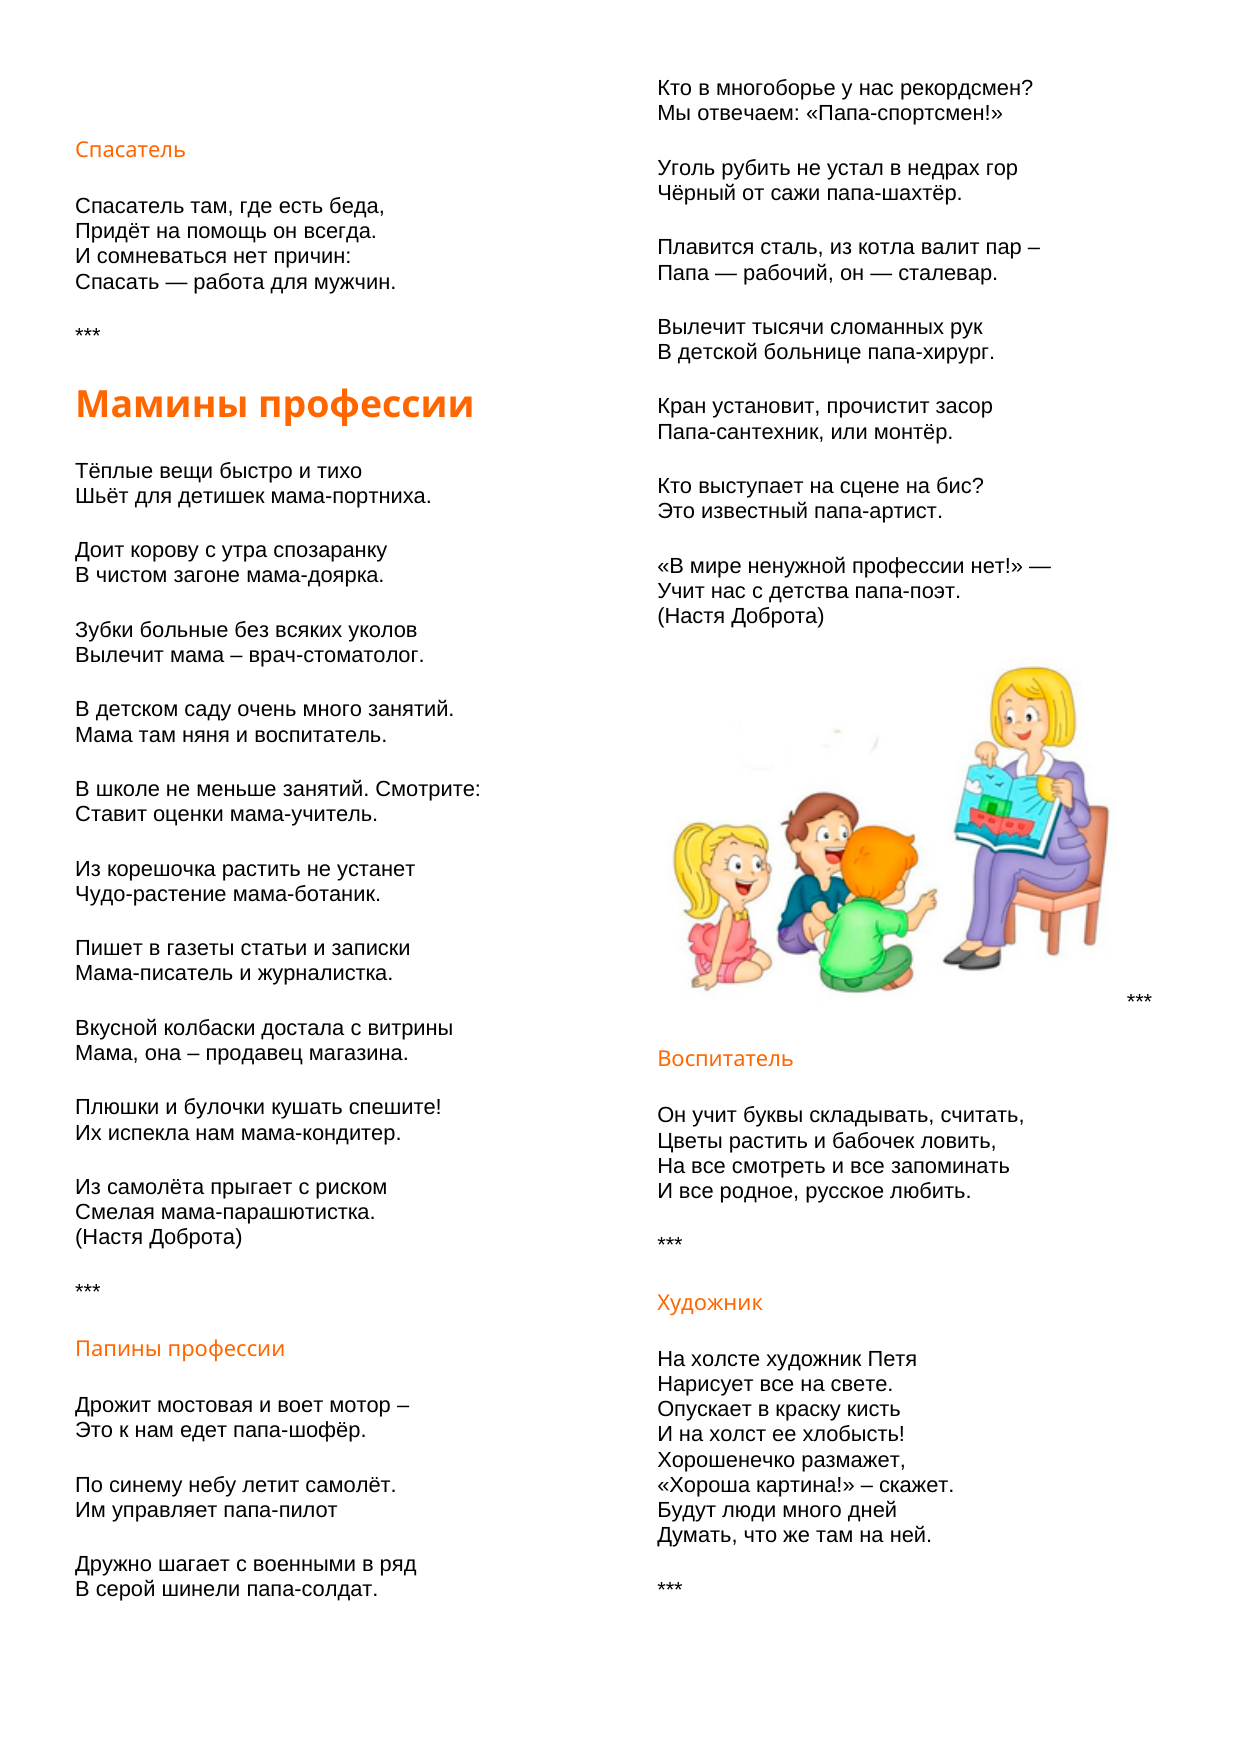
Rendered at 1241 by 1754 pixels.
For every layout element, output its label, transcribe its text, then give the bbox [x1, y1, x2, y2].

text Он учит буквы складывать, считать, Цветы растить и бабочек ловить, На все смотреть и все запоминать И все родное, русское любить. [657, 1102, 1165, 1203]
text Из корешочка растить не устанет Чудо-растение мама-ботаник. [75, 855, 583, 906]
text Уголь рубить не устал в недрах гор Чёрный от сажи папа-шахтёр. [657, 154, 1165, 205]
text Кто в многоборье у нас рекордсмен? Мы отвечаем: «Папа-спортсмен!» [657, 75, 1165, 125]
text «В мире ненужной профессии нет!» — Учит нас с детства папа-поэт. (Настя Доброта) [657, 552, 1165, 628]
text Дрожит мостовая и воет мотор – Это к нам едет папа-шофёр. [75, 1392, 583, 1442]
text Зубки больные без всяких уколов Вылечит мама – врач-стоматолог. [75, 617, 583, 667]
text Художник [657, 1287, 1165, 1316]
text *** [657, 1232, 1165, 1257]
text Тёплые вещи быстро и тихо Шьёт для детишек мама-портниха. [75, 457, 583, 508]
text Вылечит тысячи сломанных рук В детской больнице папа-хирург. [657, 314, 1165, 364]
text Мамины профессии [75, 377, 583, 428]
text Воспитатель [657, 1043, 1165, 1073]
text Вкусной колбаски достала с витрины Мама, она – продавец магазина. [75, 1014, 583, 1065]
text Кто выступает на сцене на бис? Это известный папа-артист. [657, 473, 1165, 523]
text *** [75, 1278, 583, 1304]
text По синему небу летит самолёт. Им управляет папа-пилот [75, 1471, 583, 1522]
text Плюшки и булочки кушать спешите! Их испекла нам мама-кондитер. [75, 1094, 583, 1144]
text Дружно шагает с военными в ряд В серой шинели папа-солдат. [75, 1551, 583, 1601]
text Пишет в газеты статьи и записки Мама-писатель и журналистка. [75, 935, 583, 985]
text В детском саду очень много занятий. Мама там няня и воспитатель. [75, 696, 583, 747]
text Из самолёта прыгает с риском Смелая мама-парашютистка. (Настя Доброта) [75, 1174, 583, 1249]
text Спасатель там, где есть беда, Придёт на помощь он всегда. И сомневаться нет причин: Спасать — работа для мужчин. [75, 193, 583, 294]
text В школе не меньше занятий. Смотрите: Ставит оценки мама-учитель. [75, 776, 583, 826]
text Кран установит, прочистит засор Папа-сантехник, или монтёр. [657, 393, 1165, 444]
text Спасатель [75, 134, 583, 164]
text На холсте художник Петя Нарисует все на свете. Опускает в краску кисть И на холст ее хлобысть! Хорошенечко размажет, «Хороша картина!» – скажет. Будут люди много дней Думать, что же там на ней. [657, 1346, 1165, 1547]
picture [657, 657, 1127, 1010]
text *** [657, 1576, 1165, 1602]
text Доит корову с утра спозаранку В чистом загоне мама-доярка. [75, 537, 583, 587]
text Плавится сталь, из котла валит пар – Папа — рабочий, он — сталевар. [657, 234, 1165, 284]
text Папины профессии [75, 1333, 583, 1363]
text *** [75, 323, 583, 348]
